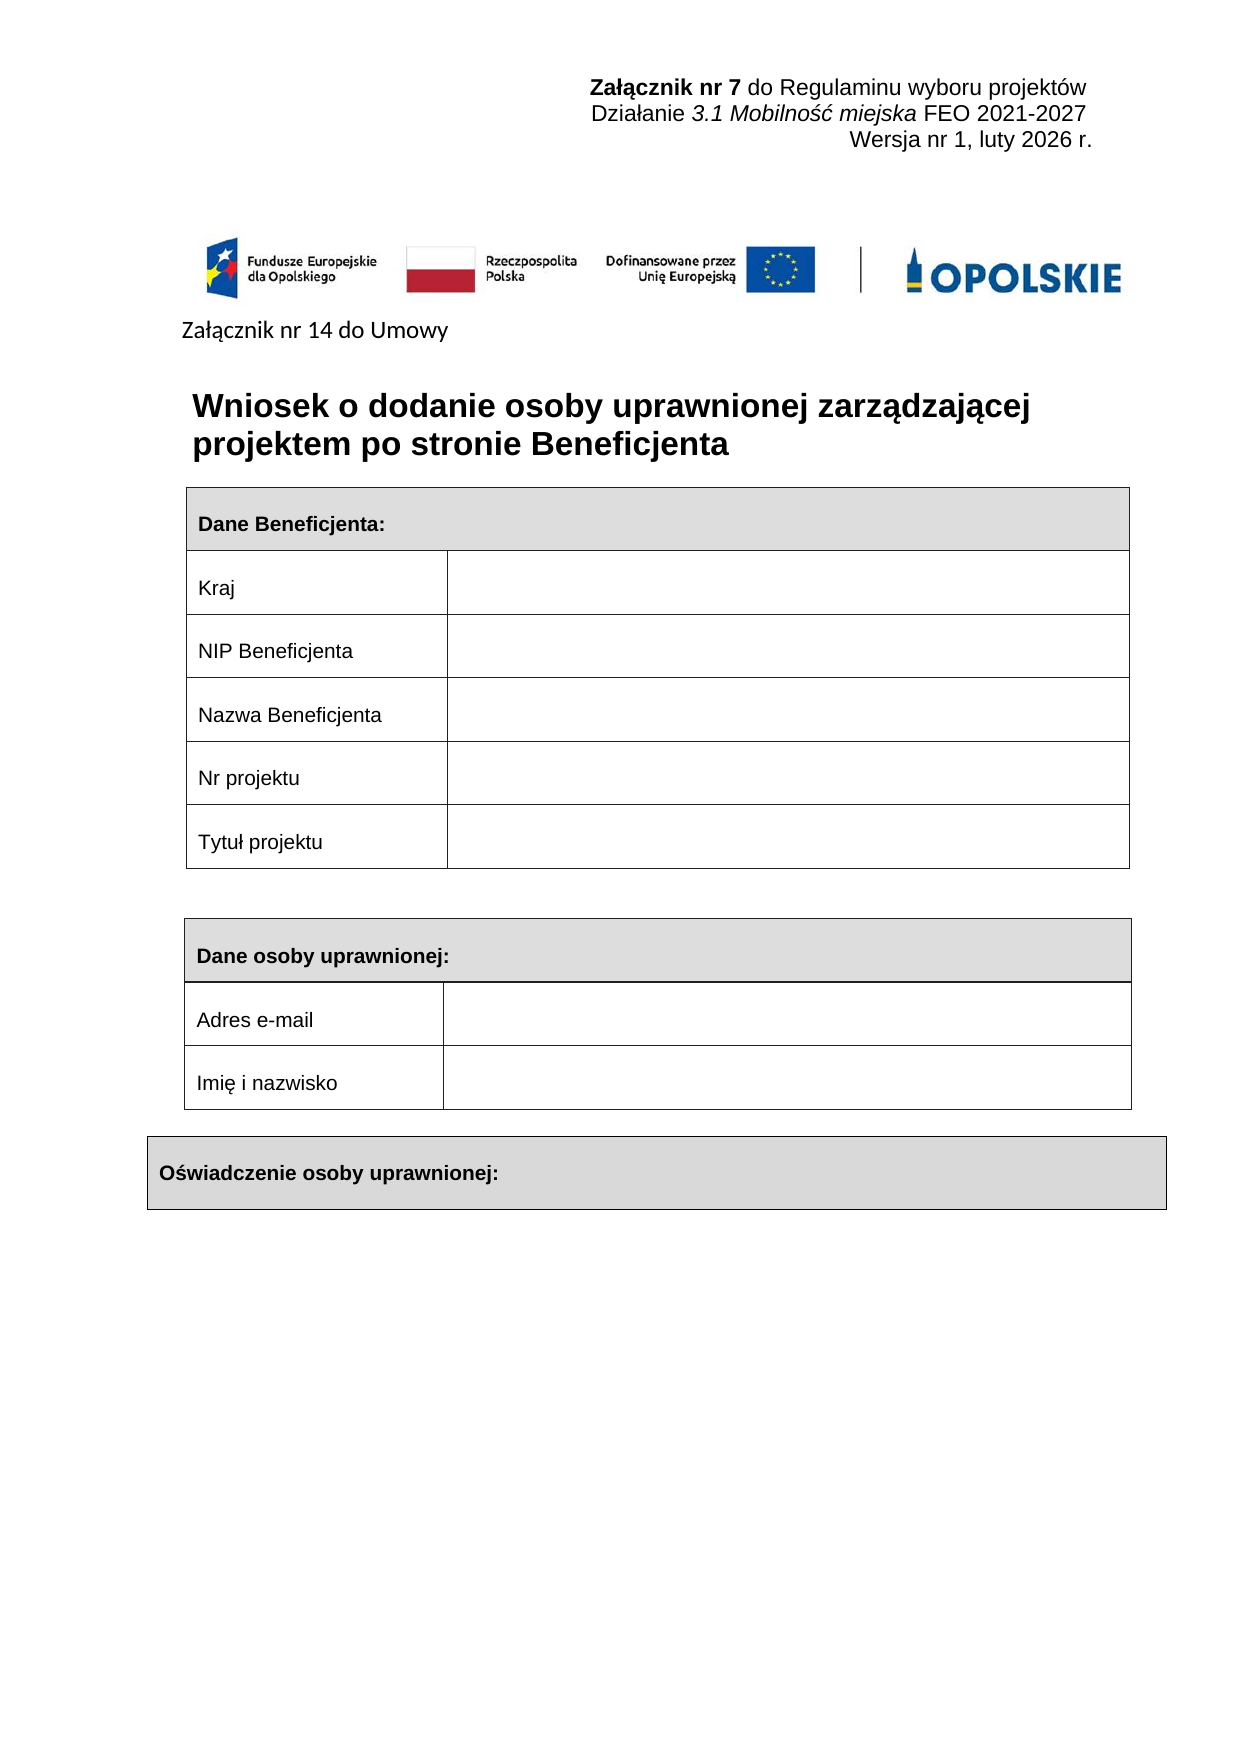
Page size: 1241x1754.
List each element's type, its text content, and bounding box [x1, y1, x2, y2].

text Załącznik nr 14 do Umowy [148, 314, 1093, 345]
table_cell Imię i nazwisko [185, 1046, 443, 1108]
table_cell Adres e-mail [185, 983, 443, 1045]
table_cell Tytuł projektu [187, 805, 447, 868]
table_cell [448, 551, 1129, 614]
table_cell NIP Beneficjenta [187, 615, 447, 677]
table_cell [444, 983, 1131, 1045]
table_cell [448, 742, 1129, 804]
table_cell Kraj [187, 551, 447, 614]
table_cell [444, 1046, 1131, 1108]
table_header Oświadczenie osoby uprawnionej: [148, 1137, 1166, 1209]
picture [192, 217, 1137, 315]
table_cell Nr projektu [187, 742, 447, 804]
text Wniosek o dodanie osoby uprawnionej zarządzającej projektem po stronie Beneficjenta [192, 386, 1093, 463]
table_header Dane osoby uprawnionej: [185, 919, 1131, 981]
table_cell [448, 678, 1129, 741]
table_cell [448, 615, 1129, 677]
table_cell [448, 805, 1129, 868]
table_cell Nazwa Beneficjenta [187, 678, 447, 741]
table_header Dane Beneficjenta: [187, 488, 1129, 550]
